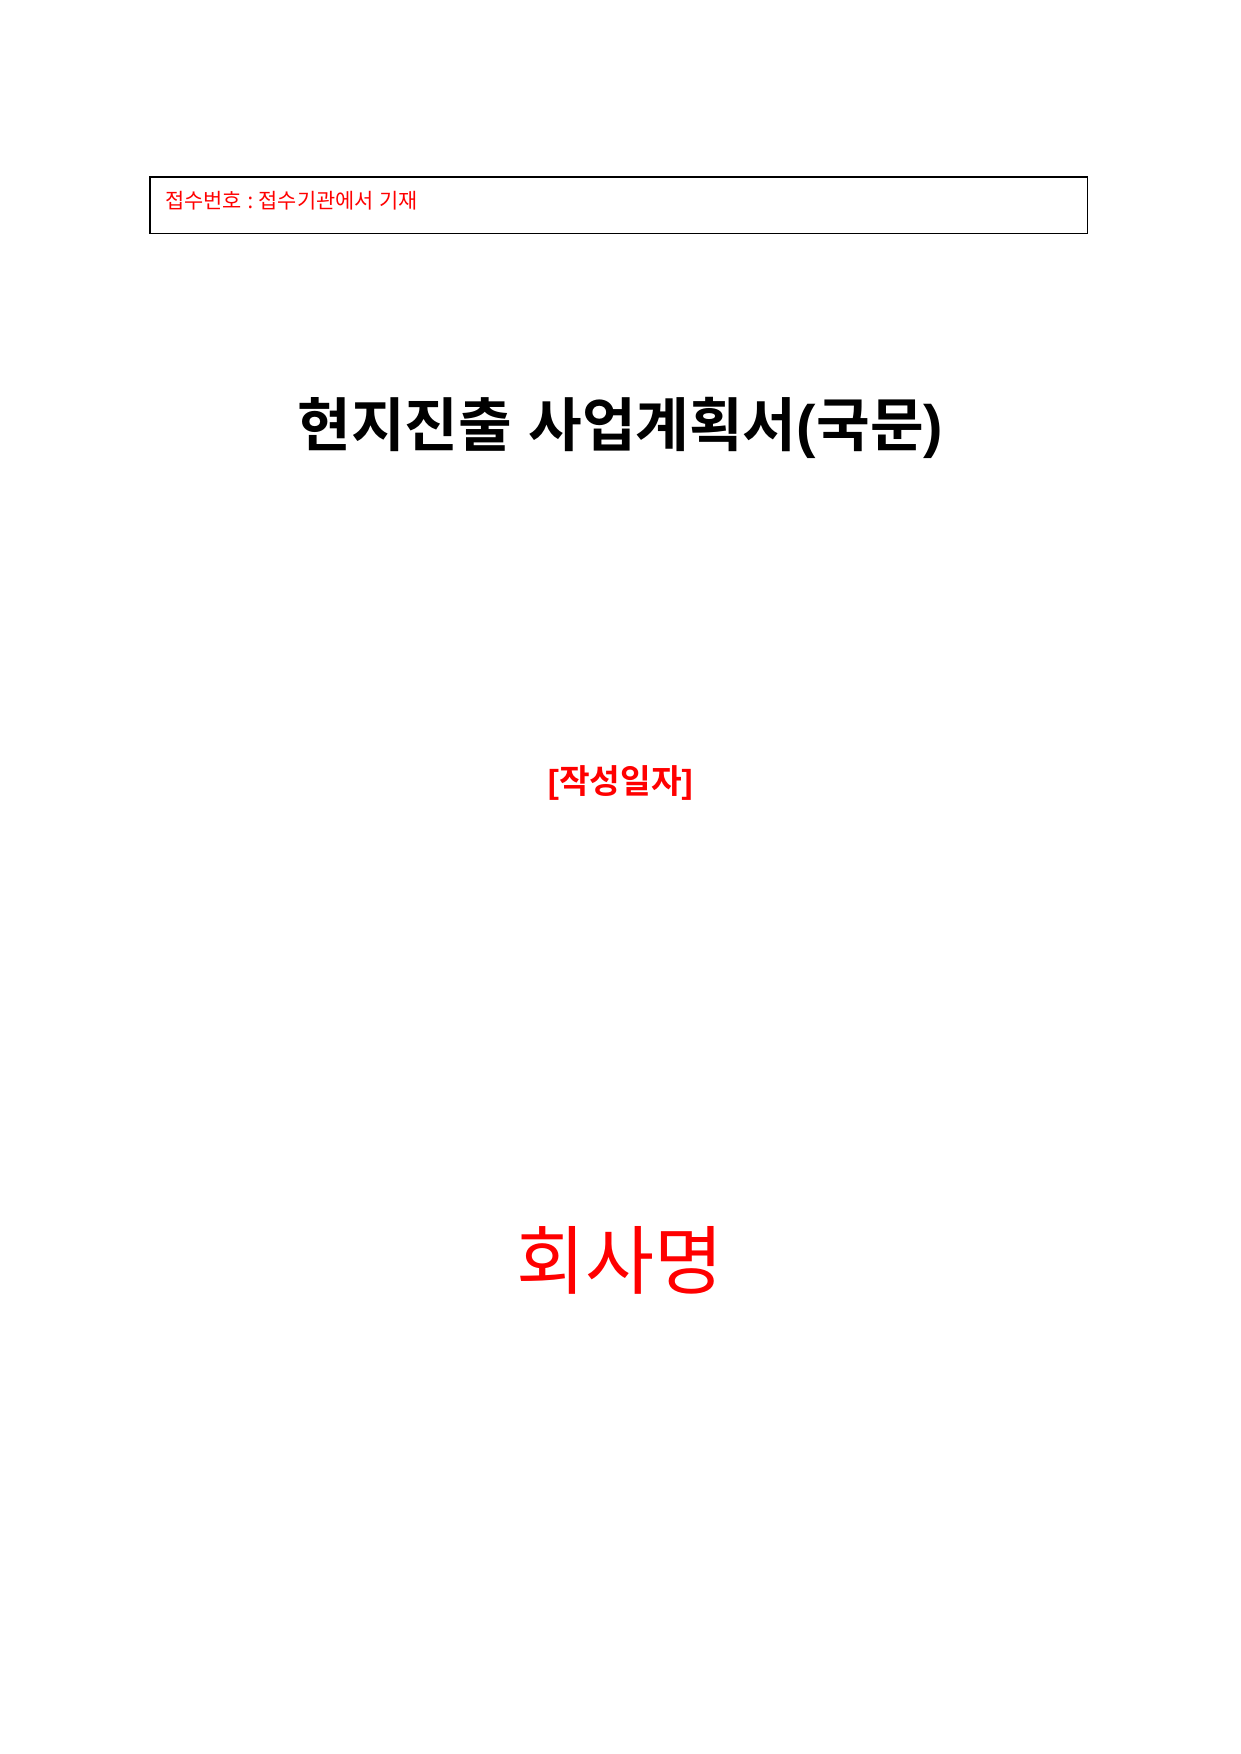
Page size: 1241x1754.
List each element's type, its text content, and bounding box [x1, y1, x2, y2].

text 현지진출 사업계획서(국문) [150, 378, 1090, 463]
text [작성일자] [150, 755, 1090, 803]
text 회사명 [150, 1201, 1090, 1310]
